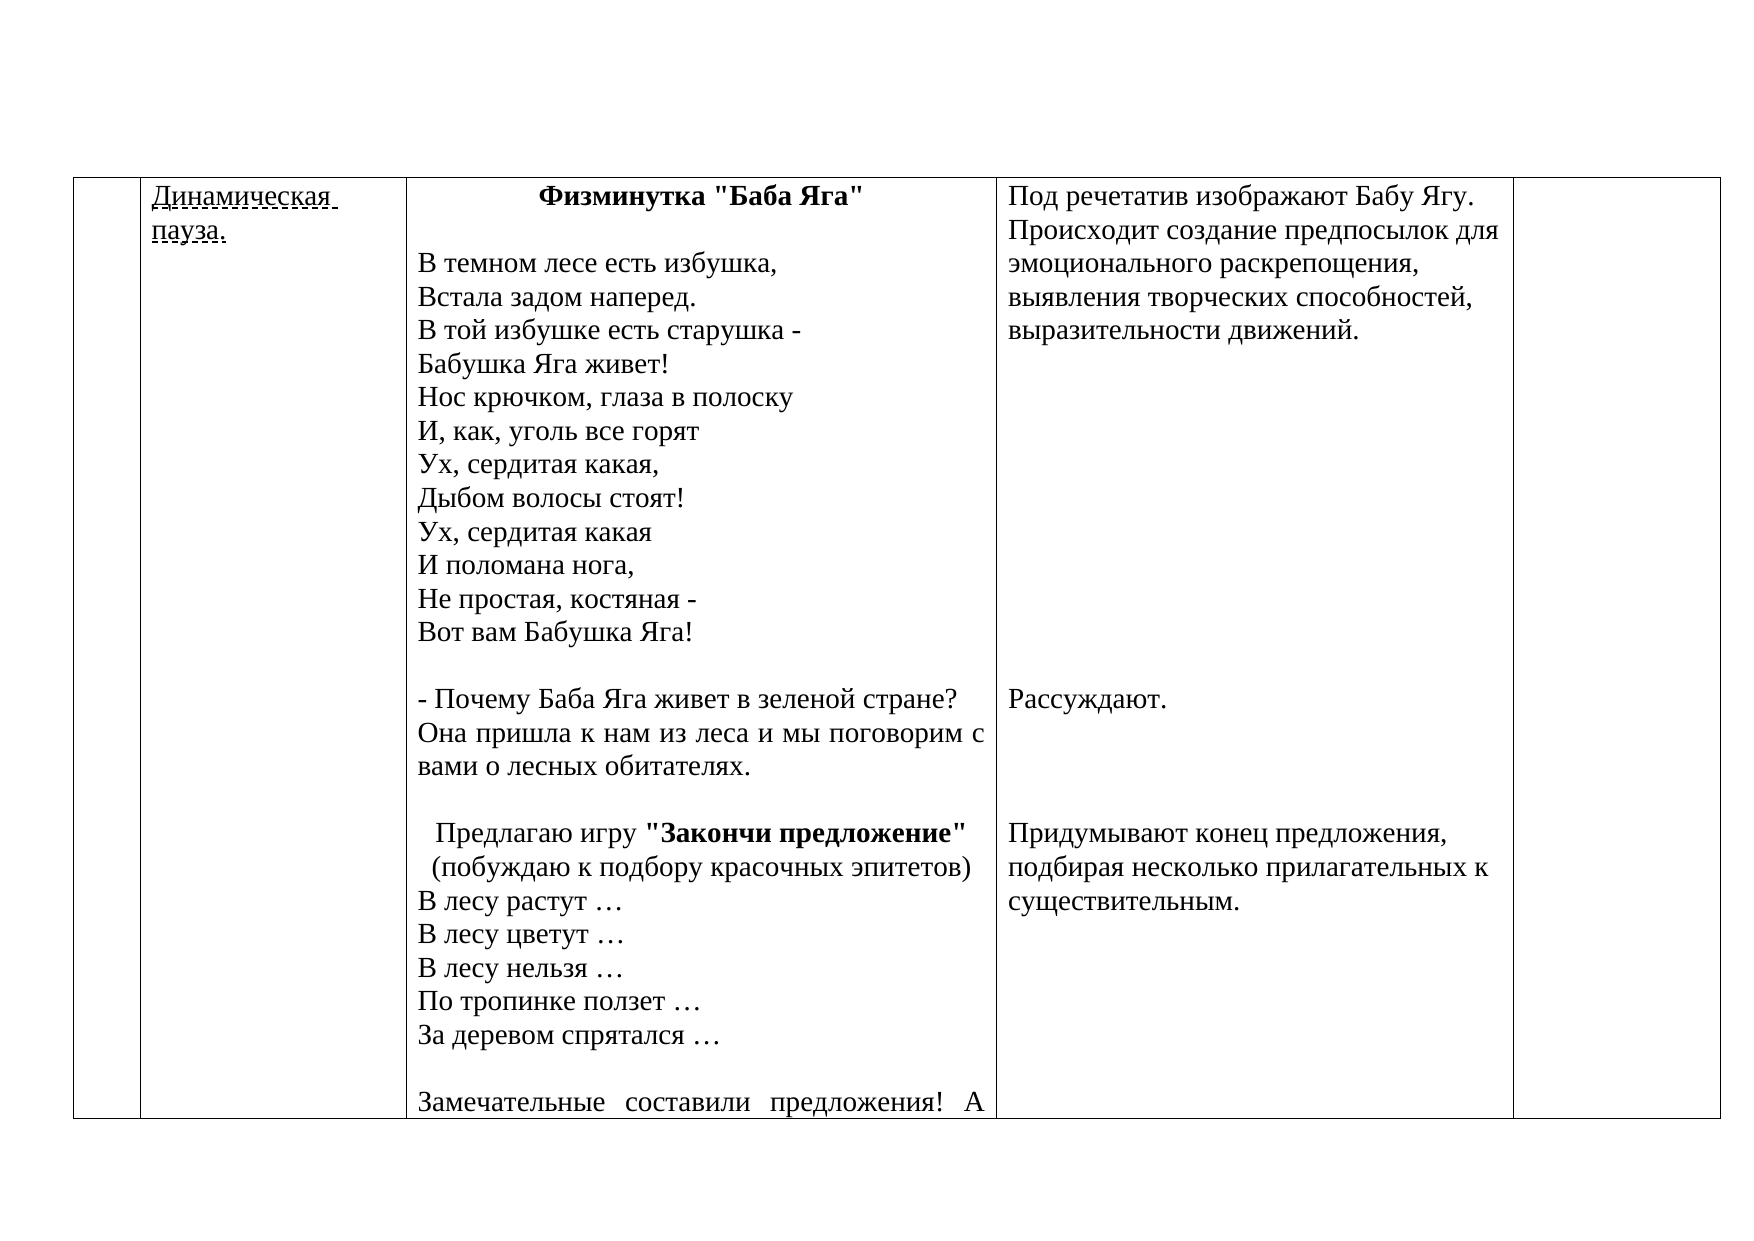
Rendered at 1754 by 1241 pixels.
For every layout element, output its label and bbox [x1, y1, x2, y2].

table_cell [407, 178, 996, 1117]
table_cell [141, 178, 406, 1117]
table_cell [1514, 178, 1720, 1117]
table_cell [997, 178, 1513, 1117]
table_cell [74, 178, 140, 1117]
